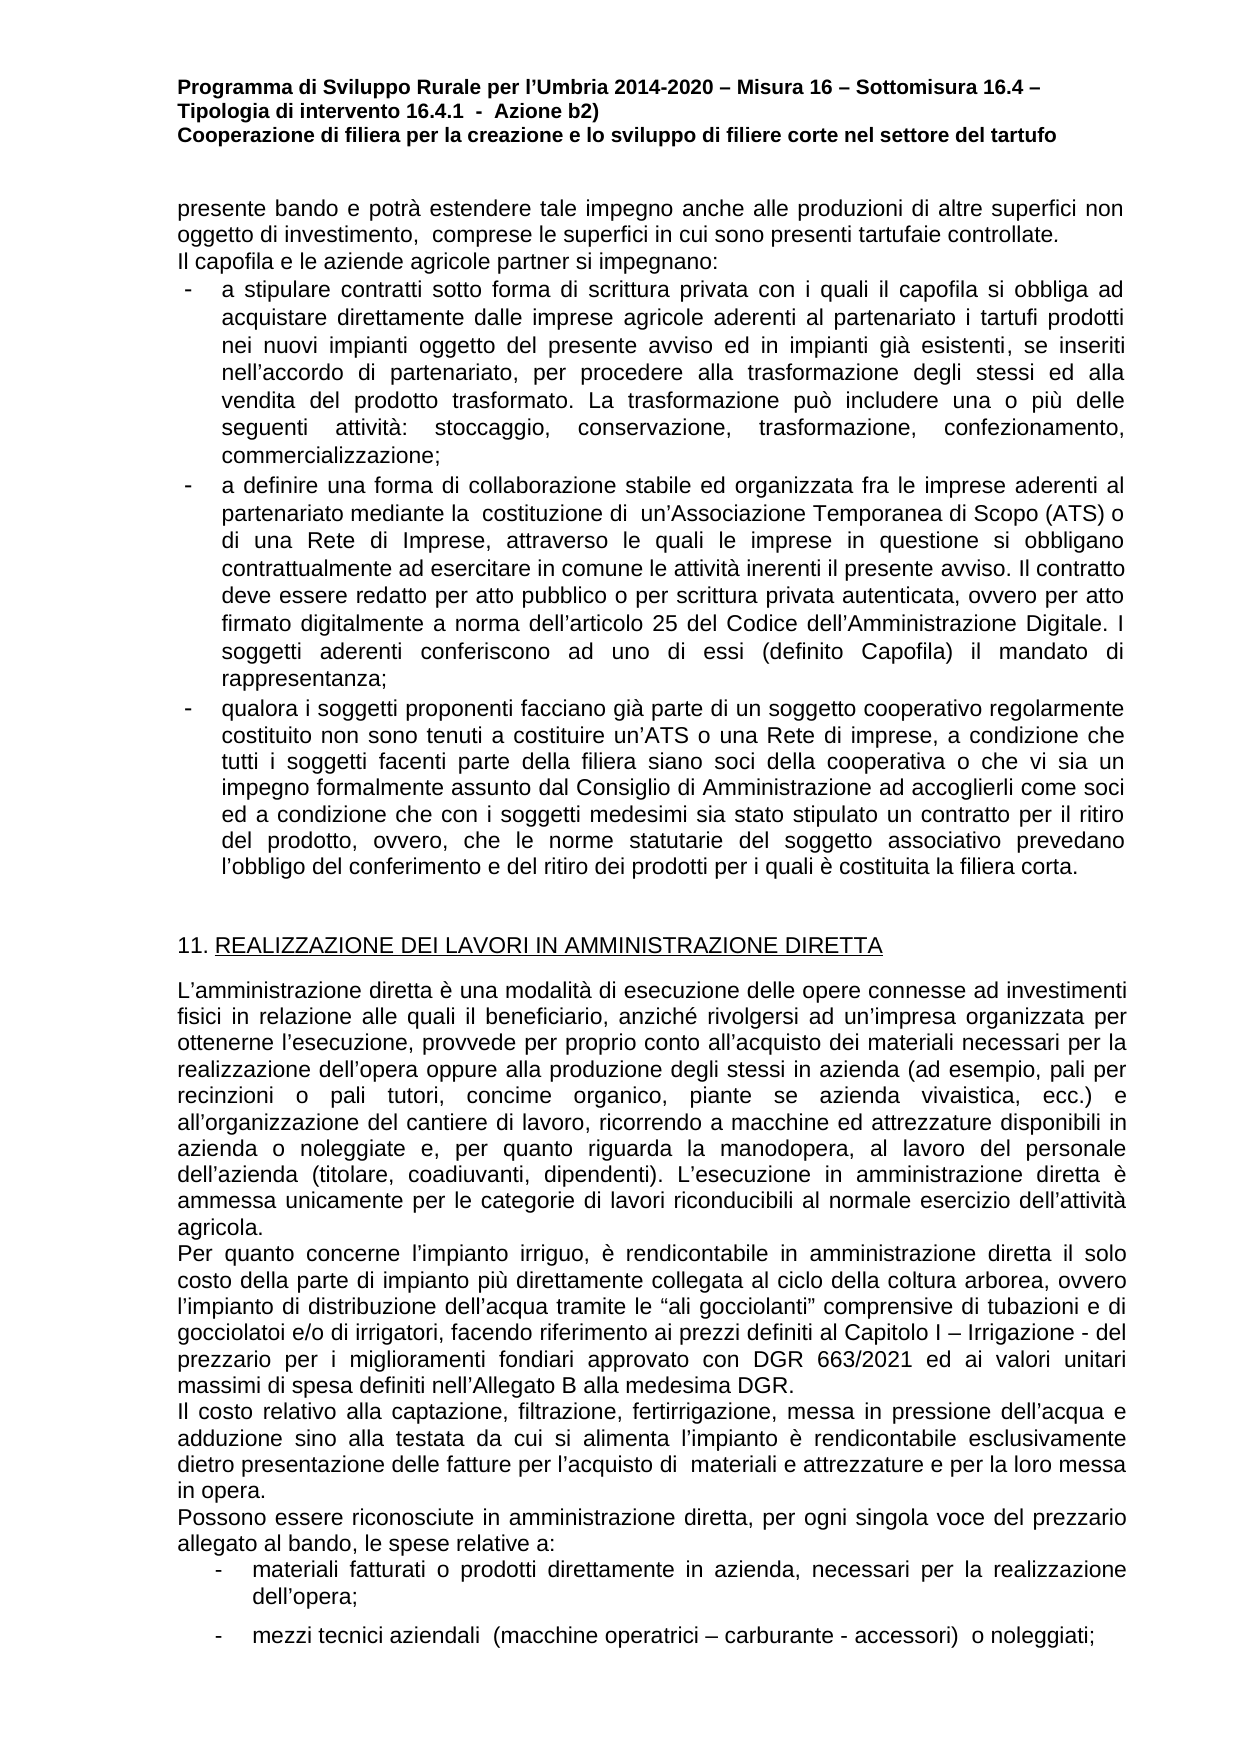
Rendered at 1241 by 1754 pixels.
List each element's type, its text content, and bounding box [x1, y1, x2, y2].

list a stipulare contratti sotto forma di scrittura privata con i quali il capofila si obbliga ad acquistare direttamente dalle imprese agricole aderenti al partenariato i tartufi prodotti nei nuovi impianti oggetto del presente avviso ed in impianti già esistenti, se inseriti nell’accordo di partenariato, per procedere alla trasformazione degli stessi ed alla vendita del prodotto trasformato. La trasformazione può includere una o più delle seguenti attività: stoccaggio, conservazione, trasformazione, confezionamento, commercializzazione; [184, 274, 1125, 468]
text Possono essere riconosciute in amministrazione diretta, per ogni singola voce del prezzario allegato al bando, le spese relative a: [177, 1504, 1128, 1556]
list materiali fatturati o prodotti direttamente in azienda, necessari per la realizzazione dell’opera; [214, 1556, 1128, 1609]
text Per quanto concerne l’impianto irriguo, è rendicontabile in amministrazione diretta il solo costo della parte di impianto più direttamente collegata al ciclo della coltura arborea, ovvero l’impianto di distribuzione dell’acqua tramite le “ali gocciolanti” comprensive di tubazioni e di gocciolatoi e/o di irrigatori, facendo riferimento ai prezzi definiti al Capitolo I – Irrigazione - del prezzario per i miglioramenti fondiari approvato con DGR 663/2021 ed ai valori unitari massimi di spesa definiti nell’Allegato B alla medesima DGR. [177, 1240, 1128, 1398]
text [177, 195, 1125, 248]
text Il costo relativo alla captazione, filtrazione, fertirrigazione, messa in pressione dell’acqua e adduzione sino alla testata da cui si alimenta l’impianto è rendicontabile esclusivamente dietro presentazione delle fatture per l’acquisto di materiali e attrezzature e per la loro messa in opera. [177, 1398, 1128, 1504]
list REALIZZAZIONE DEI LAVORI IN AMMINISTRAZIONE DIRETTA [177, 932, 1128, 959]
list a definire una forma di collaborazione stabile ed organizzata fra le imprese aderenti al partenariato mediante la costituzione di un’Associazione Temporanea di Scopo (ATS) o di una Rete di Imprese, attraverso le quali le imprese in questione si obbligano contrattualmente ad esercitare in comune le attività inerenti il presente avviso. Il contratto deve essere redatto per atto pubblico o per scrittura privata autenticata, ovvero per atto firmato digitalmente a norma dell’articolo 25 del Codice dell’Amministrazione Digitale. I soggetti aderenti conferiscono ad uno di essi (definito Capofila) il mandato di rappresentanza; [184, 469, 1125, 692]
text Il capofila e le aziende agricole partner si impegnano: [177, 248, 1125, 274]
text L’amministrazione diretta è una modalità di esecuzione delle opere connesse ad investimenti fisici in relazione alle quali il beneficiario, anziché rivolgersi ad un’impresa organizzata per ottenerne l’esecuzione, provvede per proprio conto all’acquisto dei materiali necessari per la realizzazione dell’opera oppure alla produzione degli stessi in azienda (ad esempio, pali per recinzioni o pali tutori, concime organico, piante se azienda vivaistica, ecc.) e all’organizzazione del cantiere di lavoro, ricorrendo a macchine ed attrezzature disponibili in azienda o noleggiate e, per quanto riguarda la manodopera, al lavoro del personale dell’azienda (titolare, coadiuvanti, dipendenti). L’esecuzione in amministrazione diretta è ammessa unicamente per le categorie di lavori riconducibili al normale esercizio dell’attività agricola. [177, 977, 1128, 1240]
list qualora i soggetti proponenti facciano già parte di un soggetto cooperativo regolarmente costituito non sono tenuti a costituire un’ATS o una Rete di imprese, a condizione che tutti i soggetti facenti parte della filiera siano soci della cooperativa o che vi sia un impegno formalmente assunto dal Consiglio di Amministrazione ad accoglierli come soci ed a condizione che con i soggetti medesimi sia stato stipulato un contratto per il ritiro del prodotto, ovvero, che le norme statutarie del soggetto associativo prevedano l’obbligo del conferimento e del ritiro dei prodotti per i quali è costituita la filiera corta. [184, 693, 1125, 880]
list mezzi tecnici aziendali (macchine operatrici – carburante - accessori) o noleggiati; [214, 1622, 1128, 1648]
